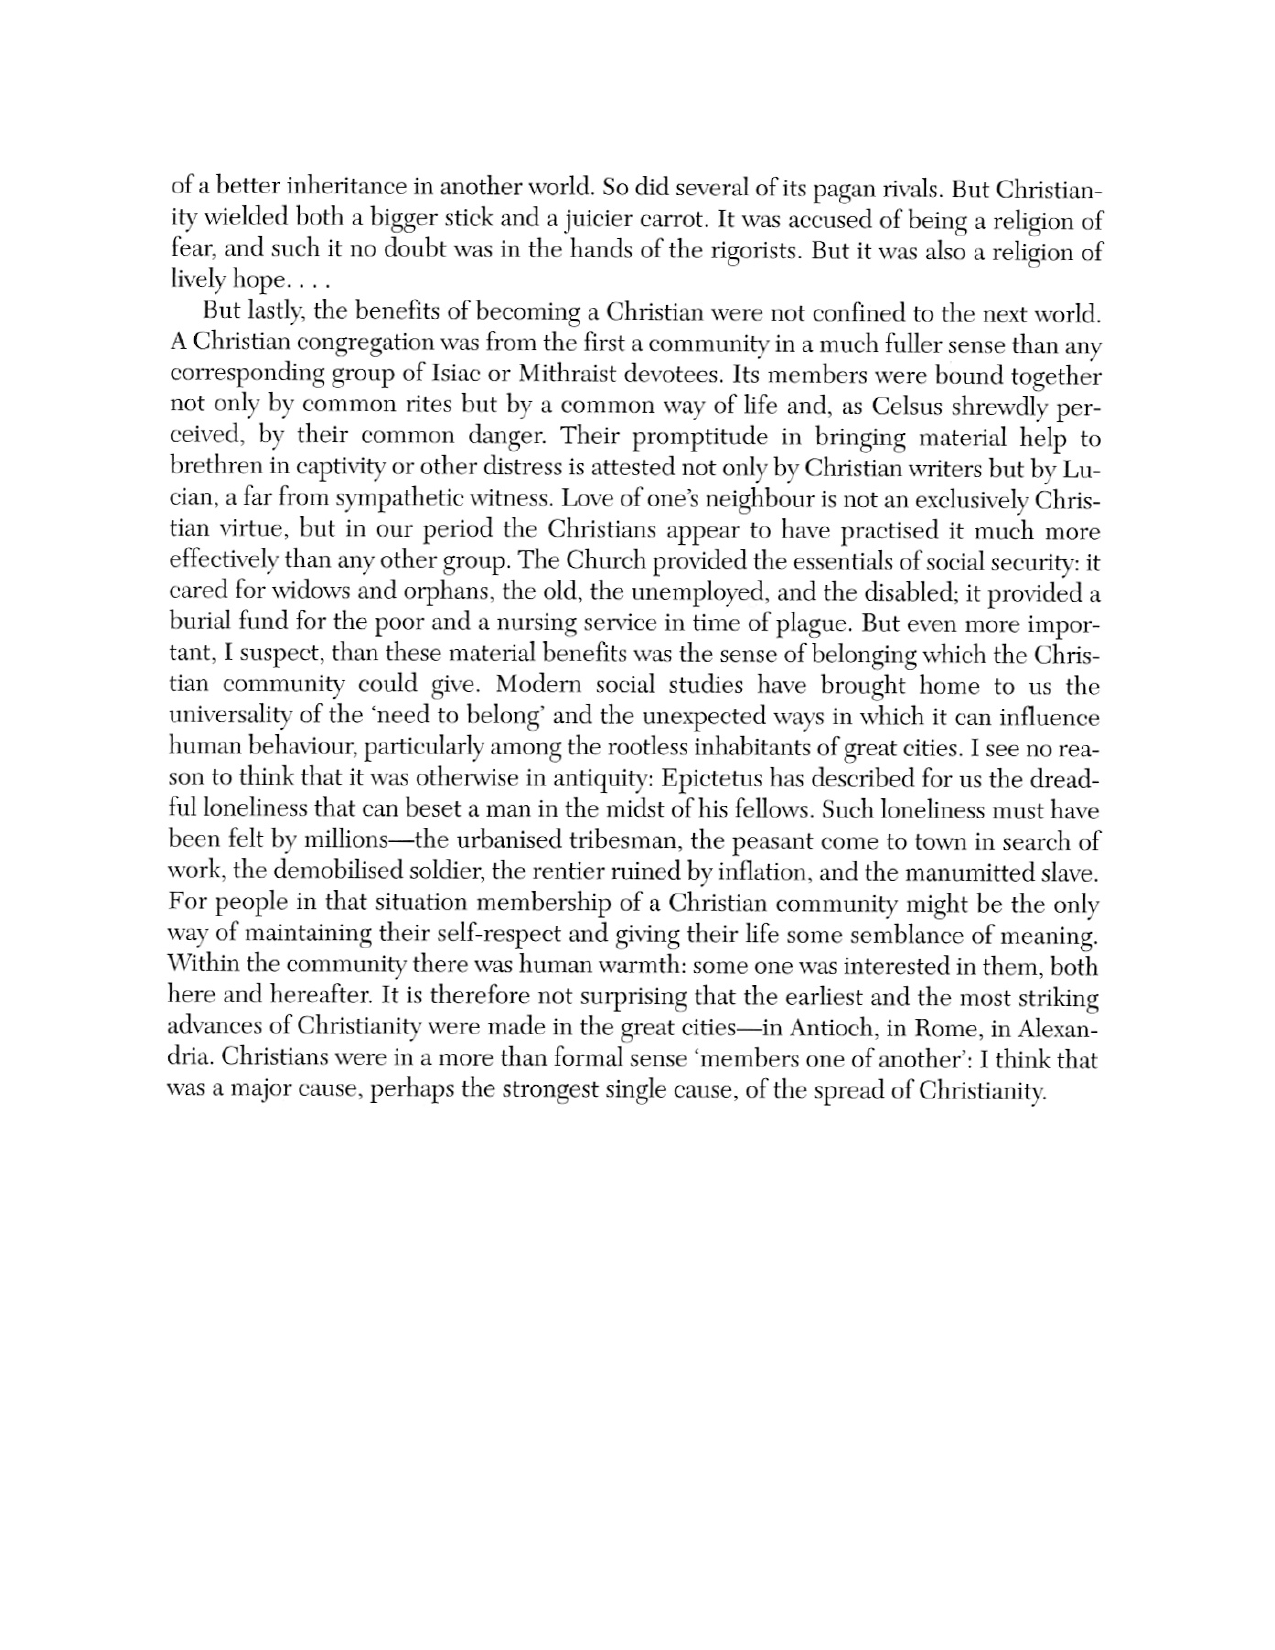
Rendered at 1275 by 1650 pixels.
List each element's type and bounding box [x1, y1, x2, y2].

picture [151, 150, 1124, 1120]
